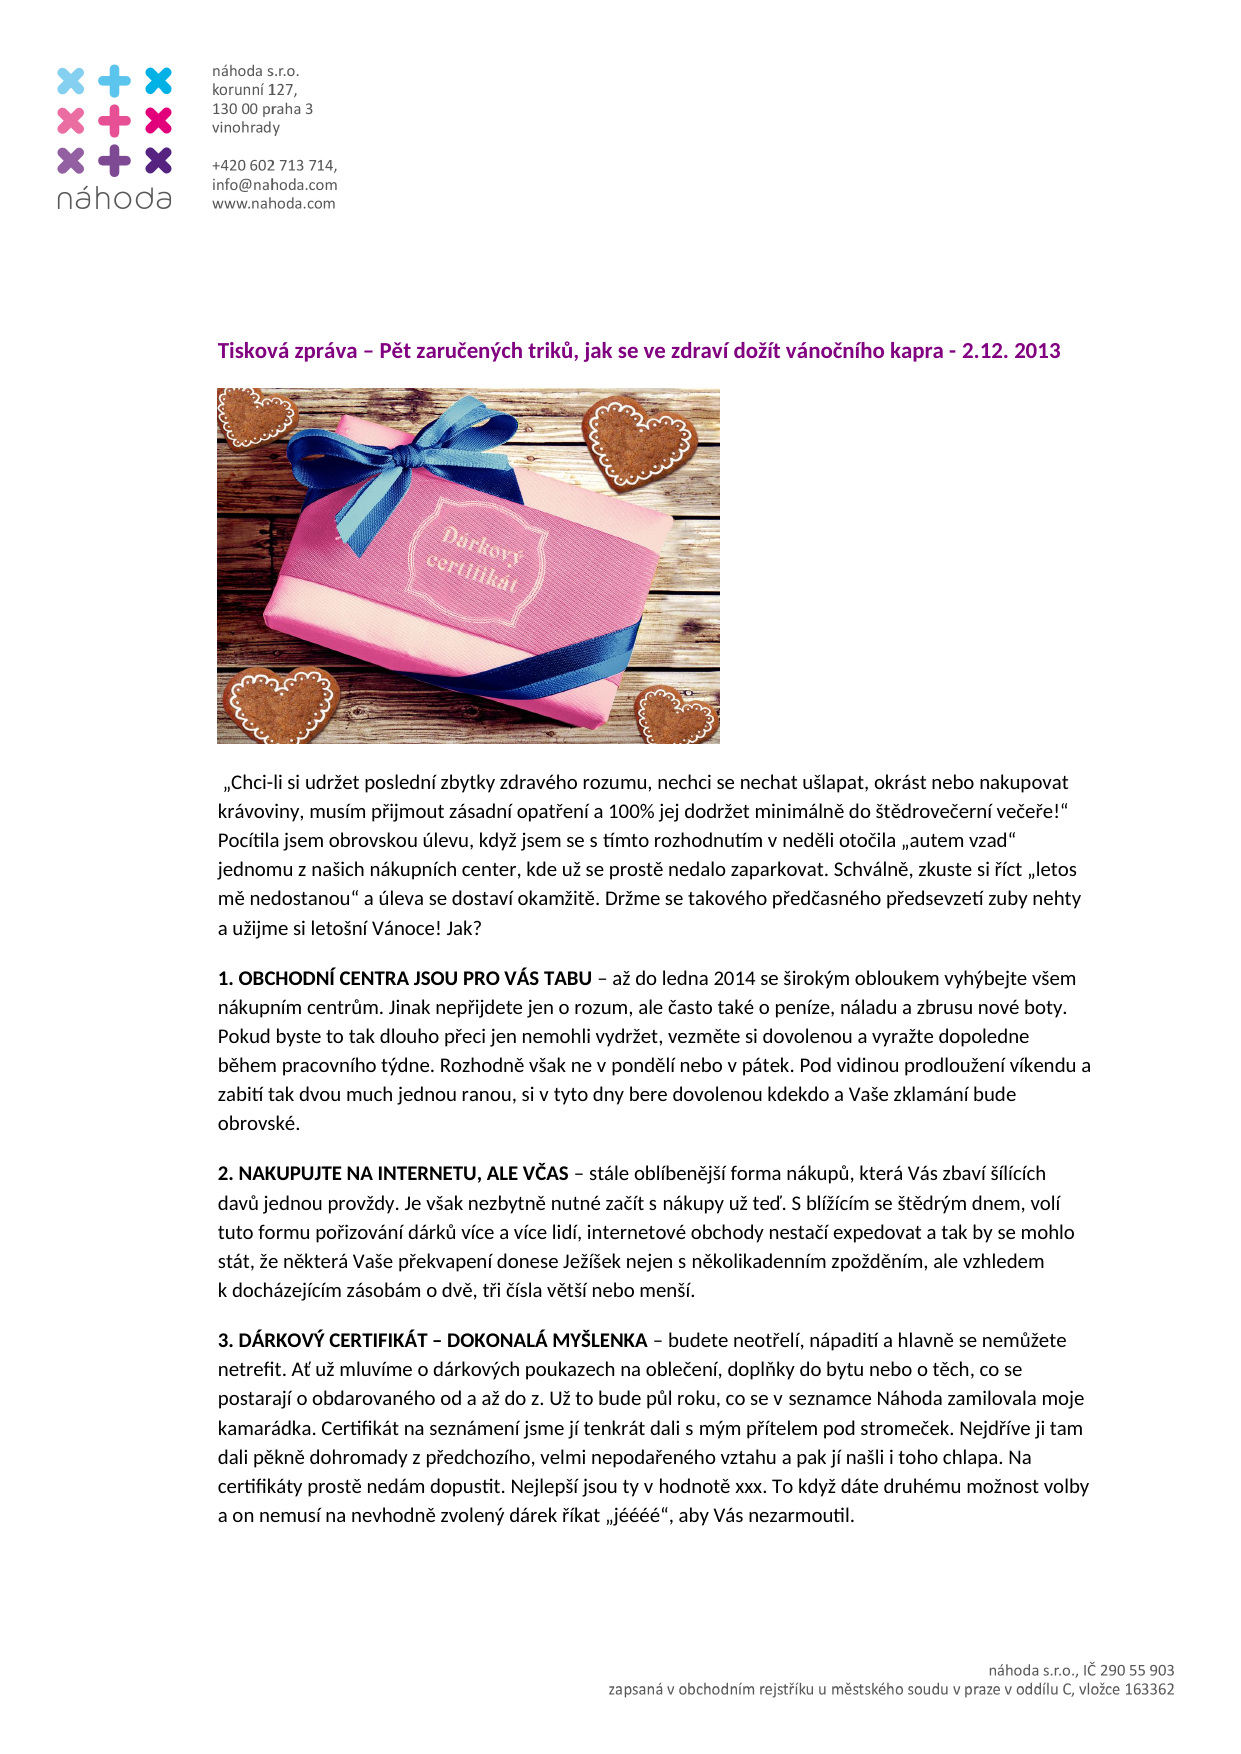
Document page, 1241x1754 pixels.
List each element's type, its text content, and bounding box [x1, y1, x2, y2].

picture [0, 0, 1241, 272]
text 1. OBCHODNÍ CENTRA JSOU PRO VÁS TABU – až do ledna 2014 se širokým obloukem vyhýbejte všem nákupním centrům. Jinak nepřijdete jen o rozum, ale často také o peníze, náladu a zbrusu nové boty. Pokud byste to tak dlouho přeci jen nemohli vydržet, vezměte si dovolenou a vyražte dopoledne během pracovního týdne. Rozhodně však ne v pondělí nebo v pátek. Pod vidinou prodloužení víkendu a zabití tak dvou much jednou ranou, si v tyto dny bere dovolenou kdekdo a Vaše zklamání bude obrovské. [218, 965, 1093, 1136]
picture [3, 1620, 1241, 1754]
picture [217, 388, 720, 744]
text Tisková zpráva – Pět zaručených triků, jak se ve zdraví dožít vánočního kapra - 2.12. 2013 [218, 336, 1093, 364]
text „Chci-li si udržet poslední zbytky zdravého rozumu, nechci se nechat ušlapat, okrást nebo nakupovat krávoviny, musím přijmout zásadní opatření a 100% jej dodržet minimálně do štědrovečerní večeře!“ Pocítila jsem obrovskou úlevu, když jsem se s tímto rozhodnutím v neděli otočila „autem vzad“ jednomu z našich nákupních center, kde už se prostě nedalo zaparkovat. Schválně, zkuste si říct „letos mě nedostanou“ a úleva se dostaví okamžitě. Držme se takového předčasného předsevzetí zuby nehty a užijme si letošní Vánoce! Jak? [218, 769, 1093, 940]
text 2. NAKUPUJTE NA INTERNETU, ALE VČAS – stále oblíbenější forma nákupů, která Vás zbaví šílících davů jednou provždy. Je však nezbytně nutné začít s nákupy už teď. S blížícím se štědrým dnem, volí tuto formu pořizování dárků více a více lidí, internetové obchody nestačí expedovat a tak by se mohlo stát, že některá Vaše překvapení donese Ježíšek nejen s několikadenním zpožděním, ale vzhledem k docházejícím zásobám o dvě, tři čísla větší nebo menší. [218, 1161, 1093, 1303]
text 3. DÁRKOVÝ CERTIFIKÁT – DOKONALÁ MYŠLENKA – budete neotřelí, nápadití a hlavně se nemůžete netrefit. Ať už mluvíme o dárkových poukazech na oblečení, doplňky do bytu nebo o těch, co se postarají o obdarovaného od a až do z. Už to bude půl roku, co se v seznamce Náhoda zamilovala moje kamarádka. Certifikát na seznámení jsme jí tenkrát dali s mým přítelem pod stromeček. Nejdříve ji tam dali pěkně dohromady z předchozího, velmi nepodařeného vztahu a pak jí našli i toho chlapa. Na certifikáty prostě nedám dopustit. Nejlepší jsou ty v hodnotě xxx. To když dáte druhému možnost volby a on nemusí na nevhodně zvolený dárek říkat „jéééé“, aby Vás nezarmoutil. [218, 1327, 1093, 1528]
